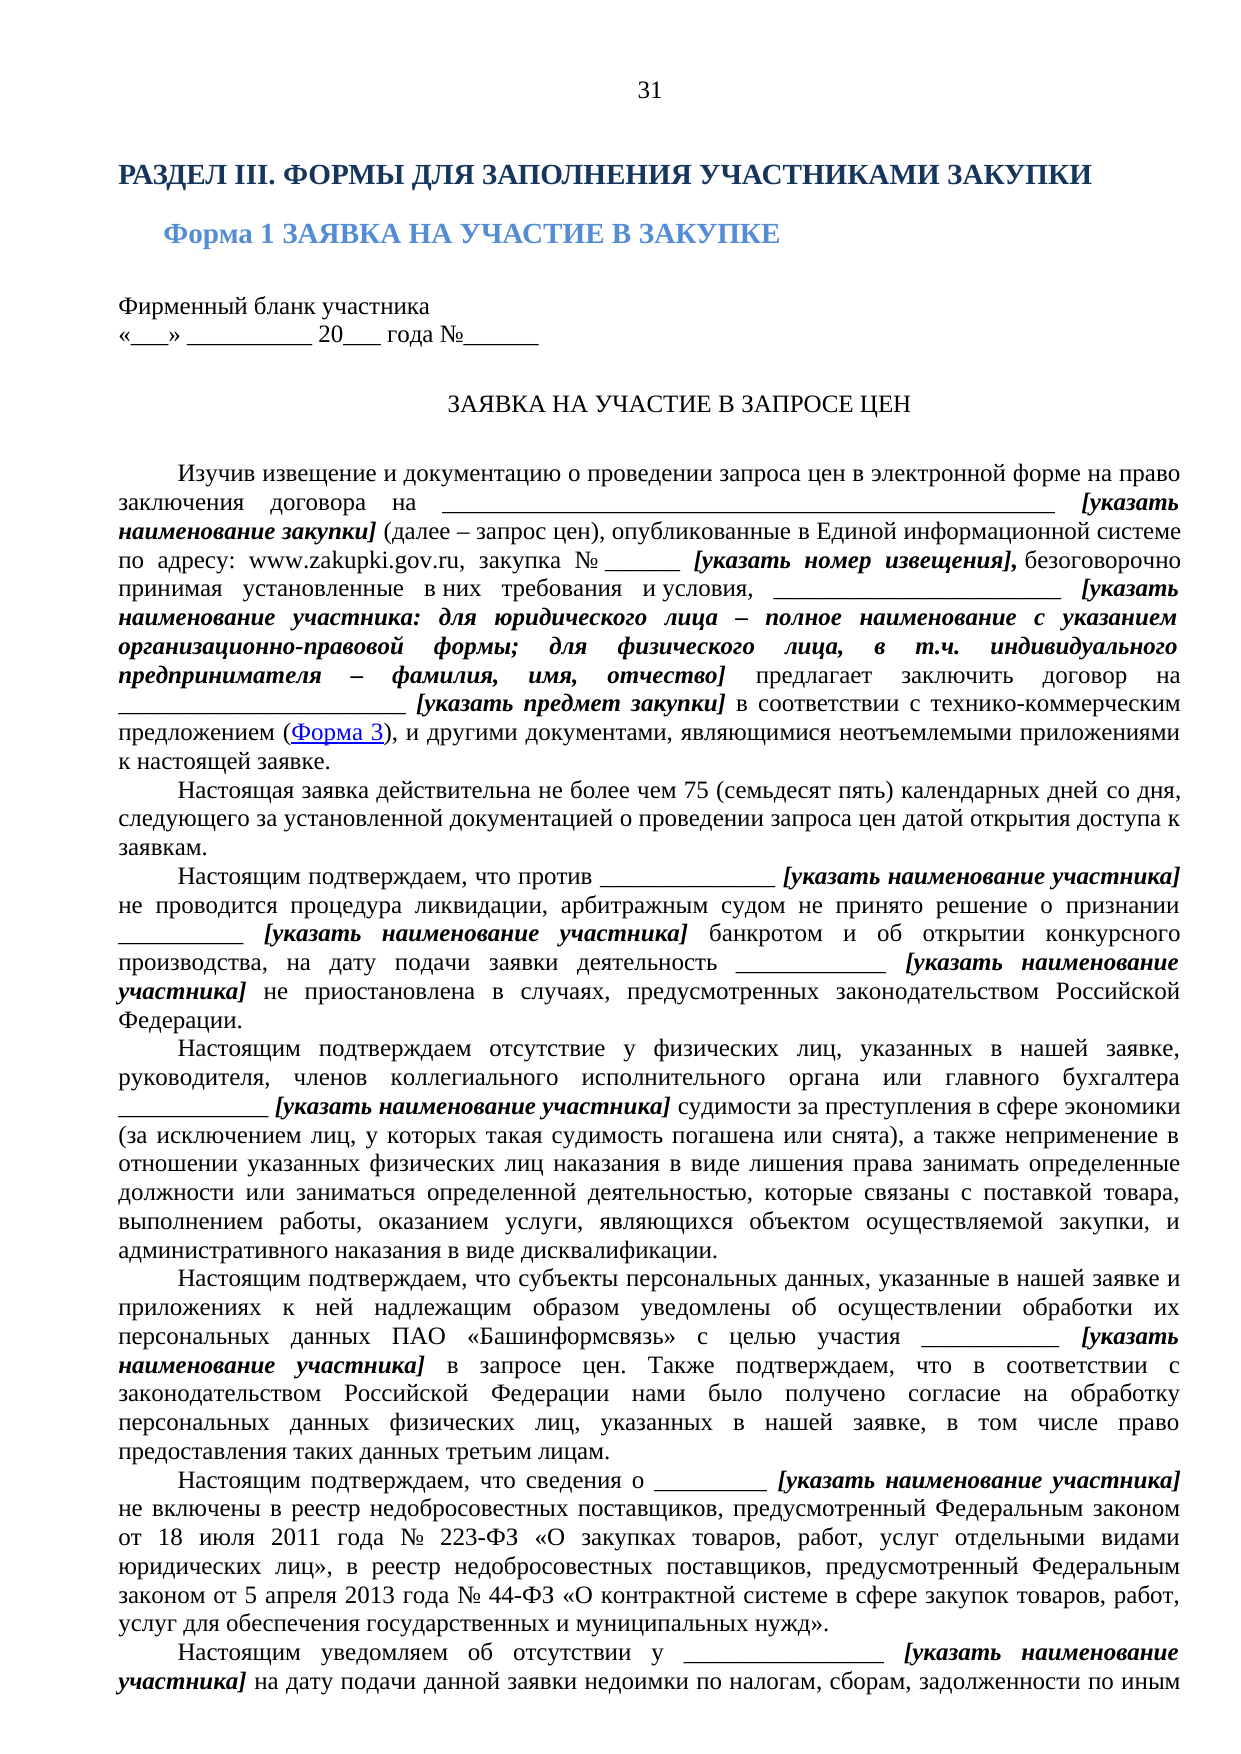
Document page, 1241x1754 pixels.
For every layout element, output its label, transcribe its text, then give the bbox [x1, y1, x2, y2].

text Настоящим подтверждаем, что субъекты персональных данных, указанные в нашей заявке и приложениях к ней надлежащим образом уведомлены об осуществлении обработки их персональных данных ПАО «Башинформсвязь» с целью участия ___________ [указать наименование участника] в запросе цен. Также подтверждаем, что в соответствии с законодательством Российской Федерации нами было получено согласие на обработку персональных данных физических лиц, указанных в нашей заявке, в том числе право предоставления таких данных третьим лицам. [118, 1263, 1181, 1465]
text Фирменный бланк участника [118, 291, 1181, 319]
text Форма 1 ЗАЯВКА НА УЧАСТИЕ В ЗАКУПКЕ [163, 216, 1181, 249]
text РАЗДЕЛ III. ФОРМЫ ДЛЯ ЗАПОЛНЕНИЯ УЧАСТНИКАМИ ЗАКУПКИ [118, 157, 1181, 191]
text Настоящим подтверждаем отсутствие у физических лиц, указанных в нашей заявке, руководителя, членов коллегиального исполнительного органа или главного бухгалтера ____________ [указать наименование участника] судимости за преступления в сфере экономики (за исключением лиц, у которых такая судимость погашена или снята), а также неприменение в отношении указанных физических лиц наказания в виде лишения права занимать определенные должности или заниматься определенной деятельностью, которые связаны с поставкой товара, выполнением работы, оказанием услуги, являющихся объектом осуществляемой закупки, и административного наказания в виде дисквалификации. [118, 1033, 1181, 1263]
text Настоящим подтверждаем, что против ______________ [указать наименование участника] не проводится процедура ликвидации, арбитражным судом не принято решение о признании __________ [указать наименование участника] банкротом и об открытии конкурсного производства, на дату подачи заявки деятельность ____________ [указать наименование участника] не приостановлена в случаях, предусмотренных законодательством Российской Федерации. [118, 861, 1181, 1033]
text «___» __________ 20___ года №______ [118, 319, 1181, 348]
text ЗАЯВКА НА УЧАСТИЕ В ЗАПРОСЕ ЦЕН [118, 389, 1181, 418]
text Изучив извещение и документацию о проведении запроса цен в электронной форме на право заключения договора на _________________________________________________ [указать наименование закупки] (далее – запрос цен), опубликованные в Единой информационной системе по адресу: www.zakupki.gov.ru, закупка № ______ [указать номер извещения], безоговорочно принимая установленные в них требования и условия, _______________________ [указать наименование участника: для юридического лица – полное наименование с указанием организационно-правовой формы; для физического лица, в т.ч. индивидуального предпринимателя – фамилия, имя, отчество] предлагает заключить договор на _______________________ [указать предмет закупки] в соответствии с технико-коммерческим предложением (Форма 3), и другими документами, являющимися неотъемлемыми приложениями к настоящей заявке. [118, 458, 1181, 775]
text Настоящая заявка действительна не более чем 75 (семьдесят пять) календарных дней со дня, следующего за установленной документацией о проведении запроса цен датой открытия доступа к заявкам. [118, 775, 1181, 861]
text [118, 1637, 1181, 1695]
text Настоящим подтверждаем, что сведения о _________ [указать наименование участника] не включены в реестр недобросовестных поставщиков, предусмотренный Федеральным законом от 18 июля 2011 года № 223-ФЗ «О закупках товаров, работ, услуг отдельными видами юридических лиц», в реестр недобросовестных поставщиков, предусмотренный Федеральным законом от 5 апреля 2013 года № 44-ФЗ «О контрактной системе в сфере закупок товаров, работ, услуг для обеспечения государственных и муниципальных нужд». [118, 1465, 1181, 1637]
